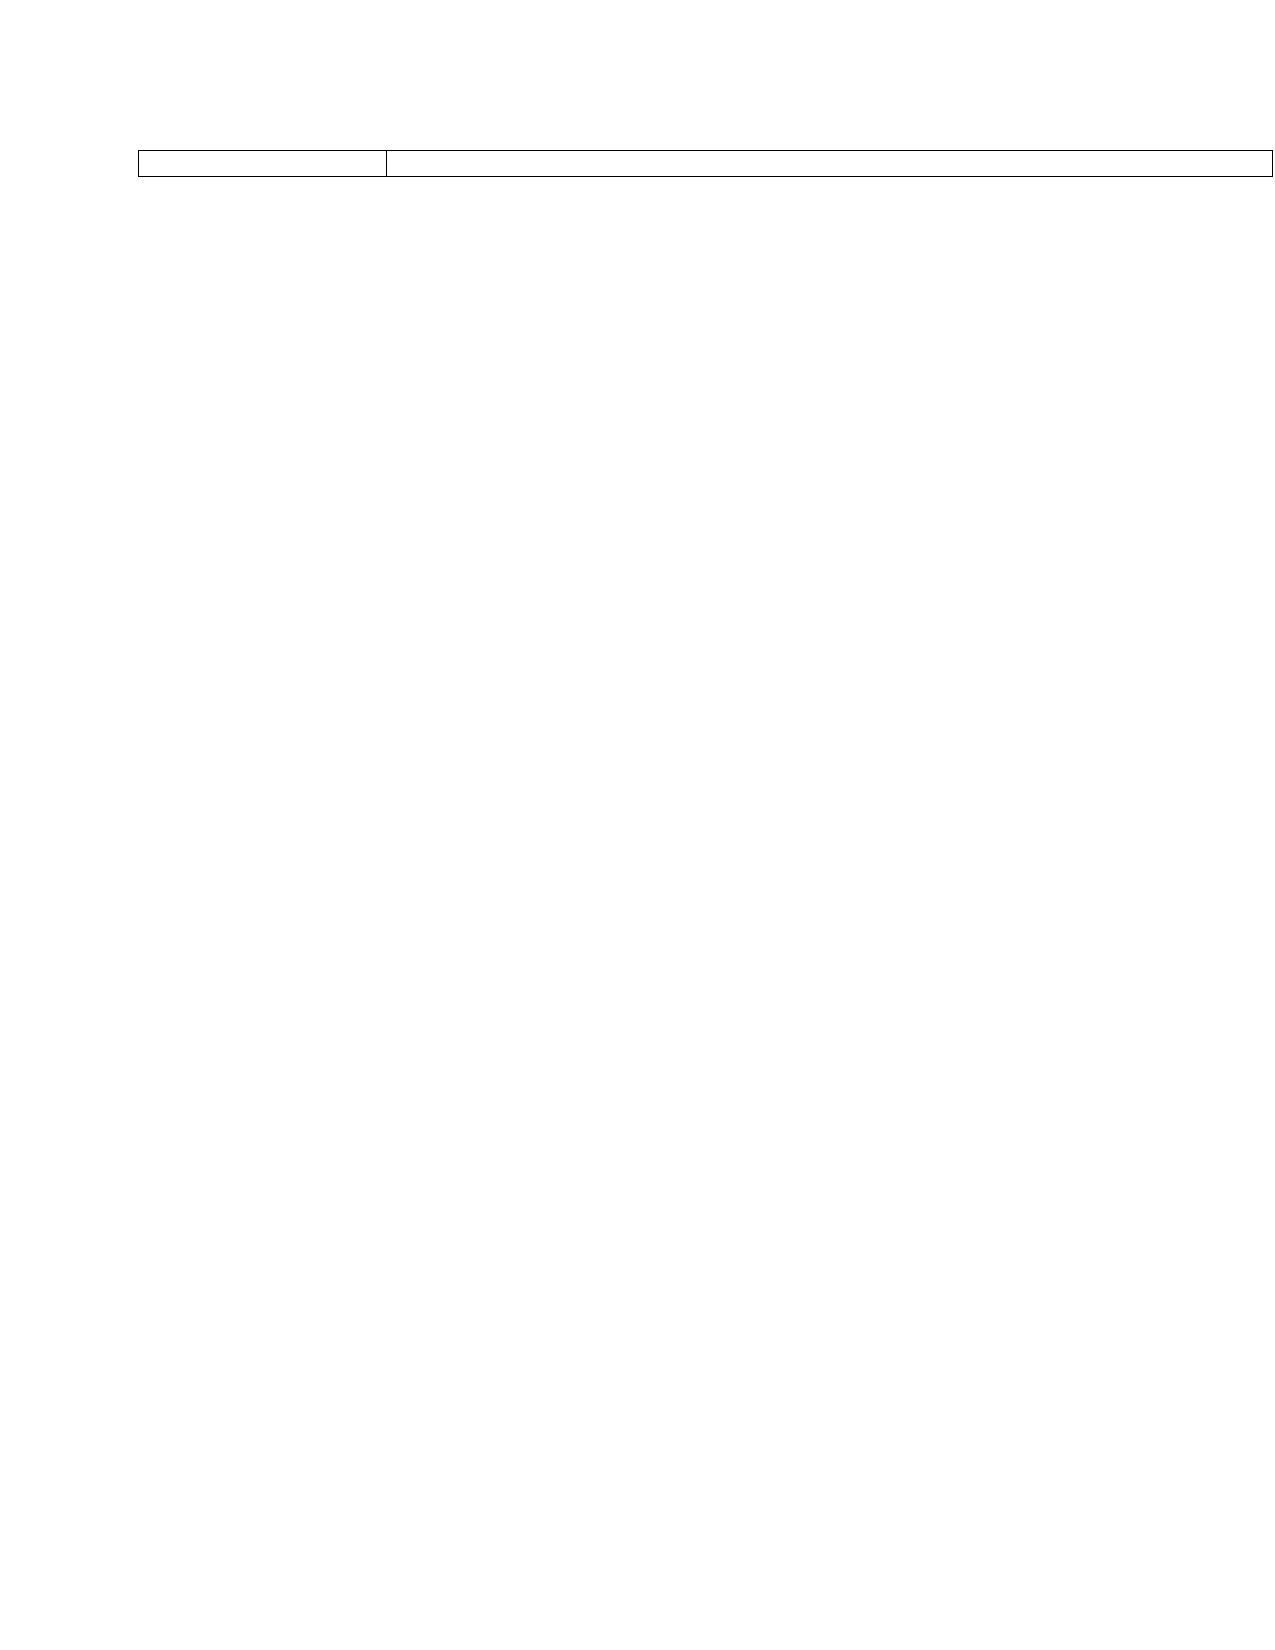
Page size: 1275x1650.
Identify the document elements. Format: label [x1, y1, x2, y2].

table_cell [387, 151, 1272, 176]
table_cell [139, 151, 386, 176]
